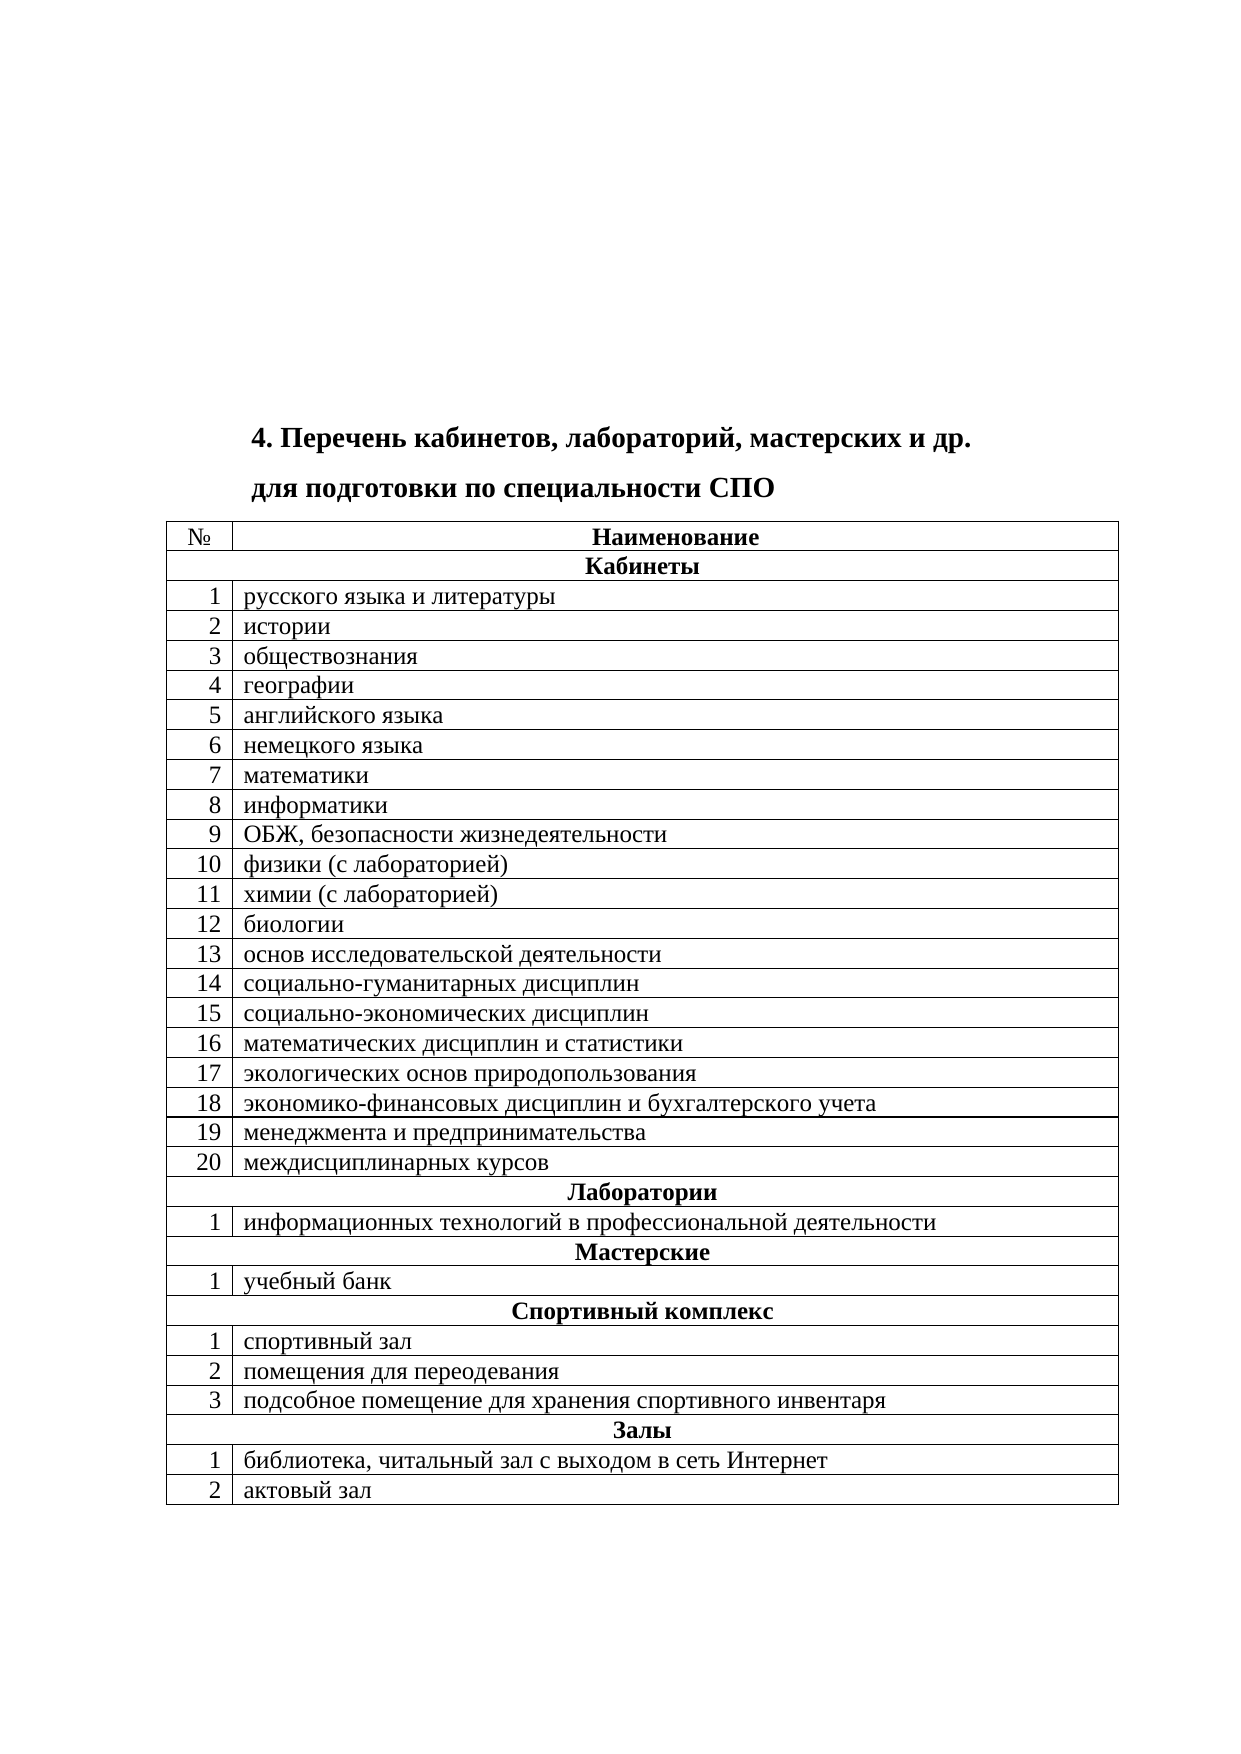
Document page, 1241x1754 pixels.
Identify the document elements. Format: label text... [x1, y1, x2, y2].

table_cell 2 [167, 611, 232, 640]
table_cell экологических основ природопользования [233, 1058, 1118, 1087]
table_cell экономико-финансовых дисциплин и бухгалтерского учета [233, 1088, 1118, 1116]
table_cell 10 [167, 849, 232, 878]
table_cell 15 [167, 998, 232, 1027]
table_cell 8 [167, 790, 232, 818]
table_cell обществознания [233, 641, 1118, 669]
table_cell информационных технологий в профессиональной деятельности [233, 1207, 1118, 1236]
table_cell английского языка [233, 700, 1118, 729]
table_cell 12 [167, 909, 232, 938]
table_cell 7 [167, 760, 232, 789]
table_cell 17 [167, 1058, 232, 1087]
table_cell основ исследовательской деятельности [233, 939, 1118, 967]
table_cell 1 [167, 581, 232, 610]
table_cell 11 [167, 879, 232, 908]
table_cell актовый зал [233, 1475, 1118, 1504]
table_cell 19 [167, 1118, 232, 1146]
table_cell помещения для переодевания [233, 1356, 1118, 1384]
table_cell 3 [167, 1386, 232, 1414]
table_cell 16 [167, 1028, 232, 1057]
table_cell географии [233, 671, 1118, 699]
table_cell немецкого языка [233, 730, 1118, 759]
table_cell Лаборатории [167, 1177, 1118, 1206]
table_header № [167, 522, 232, 550]
table_cell Кабинеты [167, 551, 1118, 580]
table_cell учебный банк [233, 1266, 1118, 1295]
table_cell русского языка и литературы [233, 581, 1118, 610]
table_cell подсобное помещение для хранения спортивного инвентаря [233, 1386, 1118, 1414]
table_cell 1 [167, 1266, 232, 1295]
table_cell химии (с лабораторией) [233, 879, 1118, 908]
table_cell 6 [167, 730, 232, 759]
table_cell 13 [167, 939, 232, 967]
table_cell менеджмента и предпринимательства [233, 1118, 1118, 1146]
table_cell 2 [167, 1475, 232, 1504]
table_cell 14 [167, 969, 232, 997]
table_cell математики [233, 760, 1118, 789]
table_header Наименование [233, 522, 1118, 550]
table_cell 4 [167, 671, 232, 699]
table_cell математических дисциплин и статистики [233, 1028, 1118, 1057]
table_cell 1 [167, 1326, 232, 1355]
table_cell 2 [167, 1356, 232, 1384]
table_cell социально-гуманитарных дисциплин [233, 969, 1118, 997]
text для подготовки по специальности СПО [177, 470, 1152, 504]
table_cell 18 [167, 1088, 232, 1116]
table_cell 5 [167, 700, 232, 729]
table_cell библиотека, читальный зал с выходом в сеть Интернет [233, 1445, 1118, 1474]
table_cell ОБЖ, безопасности жизнедеятельности [233, 820, 1118, 848]
table_cell 1 [167, 1207, 232, 1236]
table_cell Спортивный комплекс [167, 1296, 1118, 1325]
table_cell информатики [233, 790, 1118, 818]
text 4. Перечень кабинетов, лабораторий, мастерских и др. [177, 420, 1152, 453]
table_cell спортивный зал [233, 1326, 1118, 1355]
table_cell междисциплинарных курсов [233, 1147, 1118, 1176]
table_cell физики (с лабораторией) [233, 849, 1118, 878]
table_cell истории [233, 611, 1118, 640]
table_cell 1 [167, 1445, 232, 1474]
table_cell социально-экономических дисциплин [233, 998, 1118, 1027]
table_cell 3 [167, 641, 232, 669]
table_cell биологии [233, 909, 1118, 938]
table_cell 20 [167, 1147, 232, 1176]
table_cell Мастерские [167, 1237, 1118, 1265]
table_cell 9 [167, 820, 232, 848]
table_cell Залы [167, 1415, 1118, 1444]
